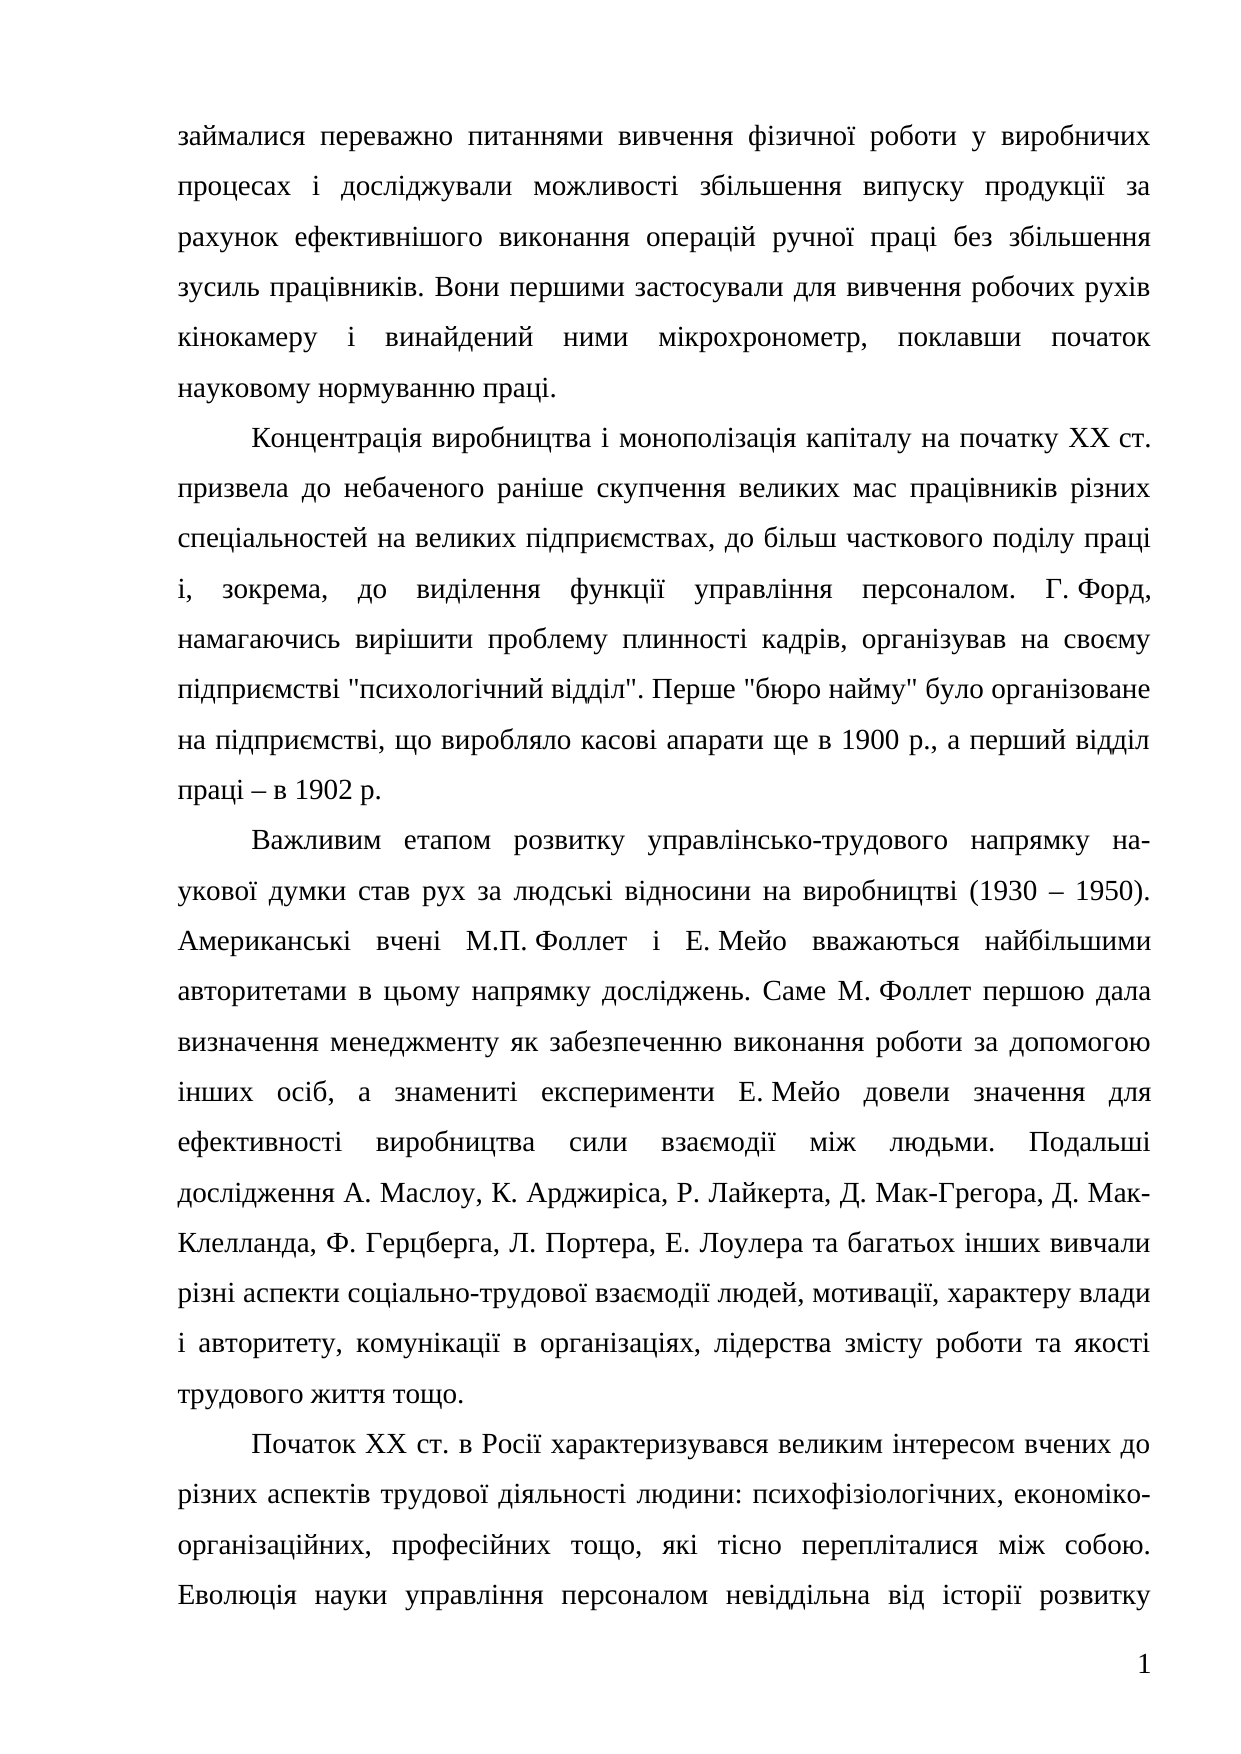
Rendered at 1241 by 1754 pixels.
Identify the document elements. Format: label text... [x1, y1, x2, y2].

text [177, 118, 1152, 403]
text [177, 1426, 1152, 1611]
text Концентрація виробництва і монополізація капіталу на початку XX ст. призвела до небаченого раніше скупчення великих мас працівників різних спеціальностей на великих підприємствах, до більш часткового поділу праці і, зокрема, до виділення функції управління персоналом. Г. Форд, намагаючись вирішити проблему плинності кадрів, організував на своєму підприємстві "психологічний відділ". Перше "бюро найму" було організоване на підприємстві, що виробляло касові апарати ще в 1900 р., а перший відділ праці – в 1902 р. [177, 420, 1152, 806]
text Важливим етапом розвитку управлінсько-трудового напрямку на-укової думки став рух за людські відносини на виробництві (1930 – 1950). Американські вчені М.П. Фоллет і Е. Мейо вважаються найбільшими авторитетами в цьому напрямку досліджень. Саме М. Фоллет першою дала визначення менеджменту як забезпеченню виконання роботи за допомогою інших осіб, а знамениті експерименти Е. Мейо довели значення для ефективності виробництва сили взаємодії між людьми. Подальші дослідження А. Маслоу, К. Арджиріса, Р. Лайкерта, Д. Мак-Грегора, Д. Мак-Клелланда, Ф. Герцберга, Л. Портера, Е. Лоулера та багатьох інших вивчали різні аспекти соціально-трудової взаємодії людей, мотивації, характеру влади і авторитету, комунікації в організаціях, лідерства змісту роботи та якості трудового життя тощо. [177, 822, 1152, 1409]
